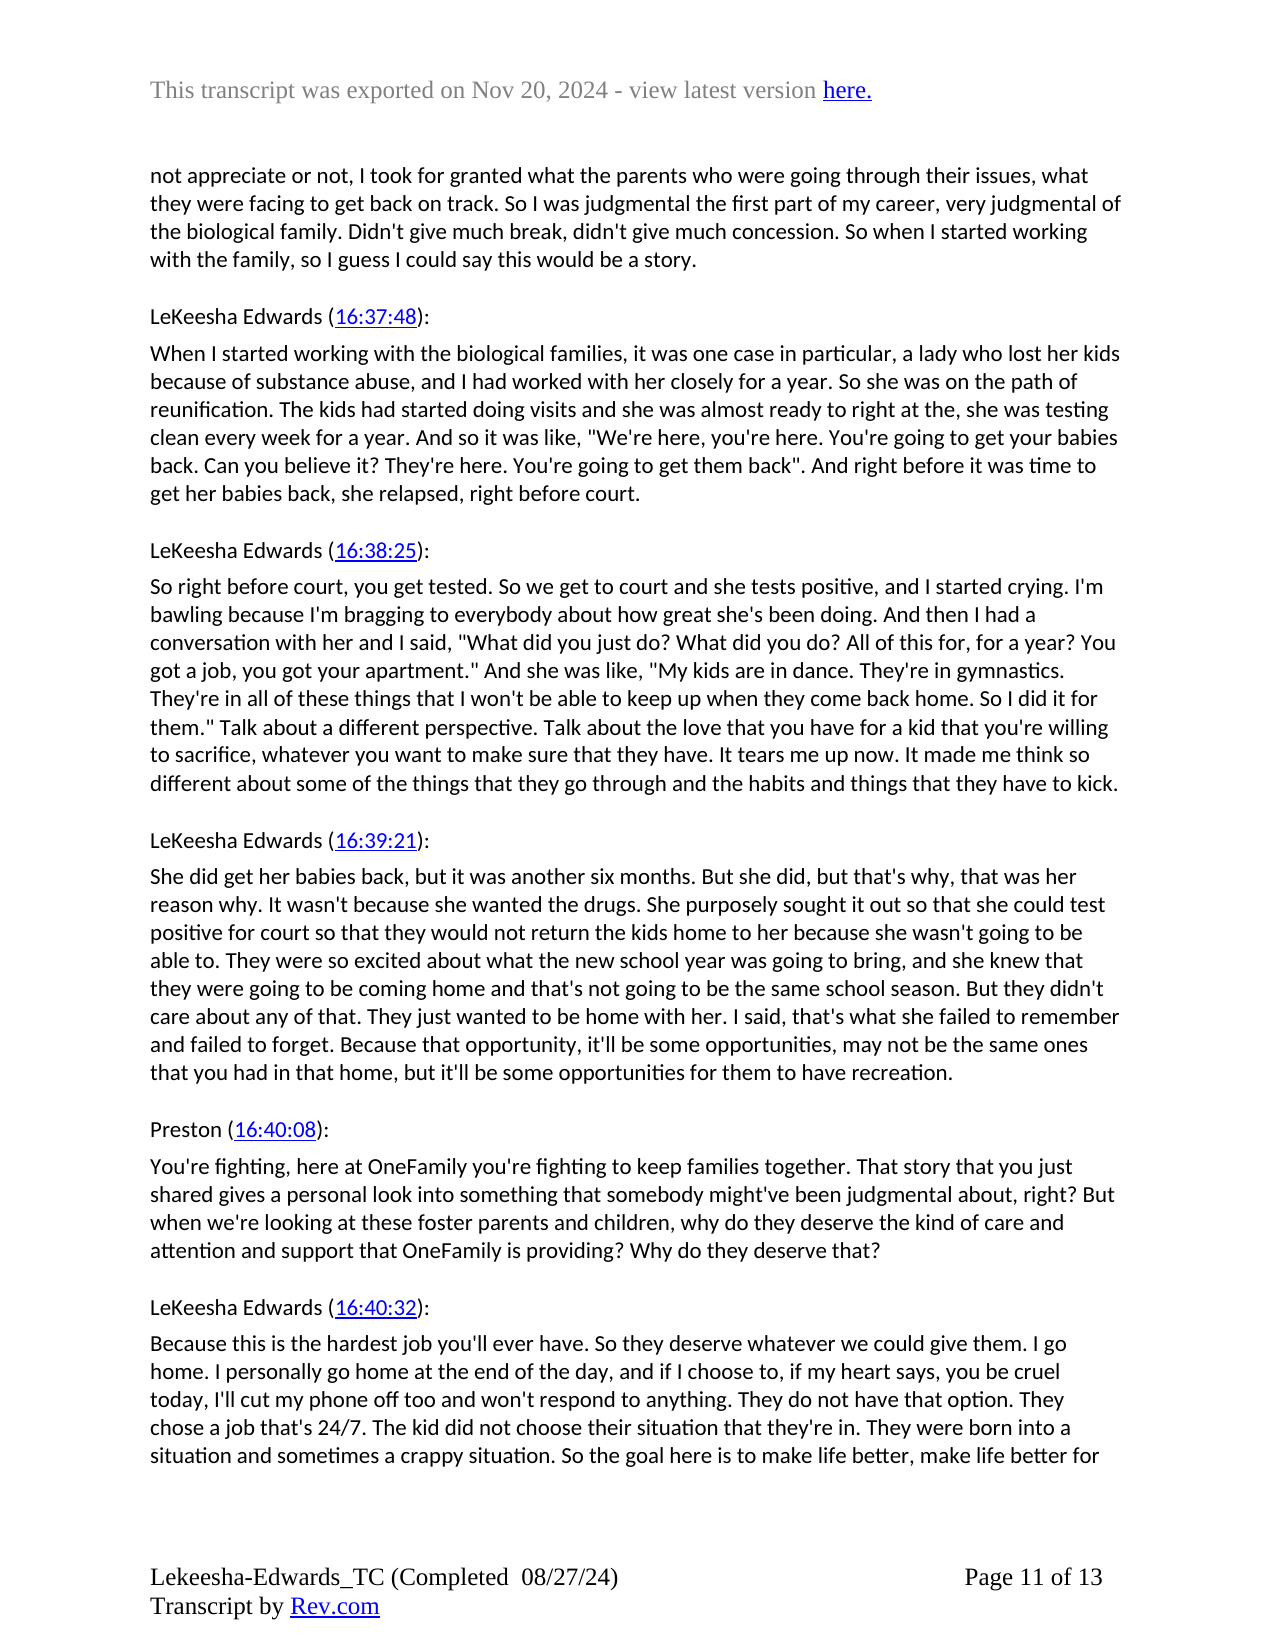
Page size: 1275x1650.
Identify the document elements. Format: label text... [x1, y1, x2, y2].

text Preston (16:40:08): [150, 1116, 1125, 1143]
text LeKeesha Edwards (16:38:25): [150, 536, 1125, 564]
text LeKeesha Edwards (16:37:48): [150, 302, 1125, 331]
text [150, 161, 1125, 273]
text She did get her babies back, but it was another six months. But she did, but that's why, that was her reason why. It wasn't because she wanted the drugs. She purposely sought it out so that she could test positive for court so that they would not return the kids home to her because she wasn't going to be able to. They were so excited about what the new school year was going to bring, and she knew that they were going to be coming home and that's not going to be the same school season. But they didn't care about any of that. They just wanted to be home with her. I said, that's what she failed to remember and failed to forget. Because that opportunity, it'll be some opportunities, may not be the same ones that you had in that home, but it'll be some opportunities for them to have recreation. [150, 862, 1125, 1086]
text LeKeesha Edwards (16:40:32): [150, 1293, 1125, 1321]
text You're fighting, here at OneFamily you're fighting to keep families together. That story that you just shared gives a personal look into something that somebody might've been judgmental about, right? But when we're looking at these foster parents and children, why do they deserve the kind of care and attention and support that OneFamily is providing? Why do they deserve that? [150, 1152, 1125, 1264]
text LeKeesha Edwards (16:39:21): [150, 826, 1125, 854]
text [150, 1329, 1125, 1469]
text So right before court, you get tested. So we get to court and she tests positive, and I started crying. I'm bawling because I'm bragging to everybody about how great she's been doing. And then I had a conversation with her and I said, "What did you just do? What did you do? All of this for, for a year? You got a job, you got your apartment." And she was like, "My kids are in dance. They're in gymnastics. They're in all of these things that I won't be able to keep up when they come back home. So I did it for them." Talk about a different perspective. Talk about the love that you have for a kid that you're willing to sacrifice, whatever you want to make sure that they have. It tears me up now. It made me think so different about some of the things that they go through and the habits and things that they have to kick. [150, 572, 1125, 797]
text When I started working with the biological families, it was one case in particular, a lady who lost her kids because of substance abuse, and I had worked with her closely for a year. So she was on the path of reunification. The kids had started doing visits and she was almost ready to right at the, she was testing clean every week for a year. And so it was like, "We're here, you're here. You're going to get your babies back. Can you believe it? They're here. You're going to get them back". And right before it was time to get her babies back, she relapsed, right before court. [150, 339, 1125, 507]
